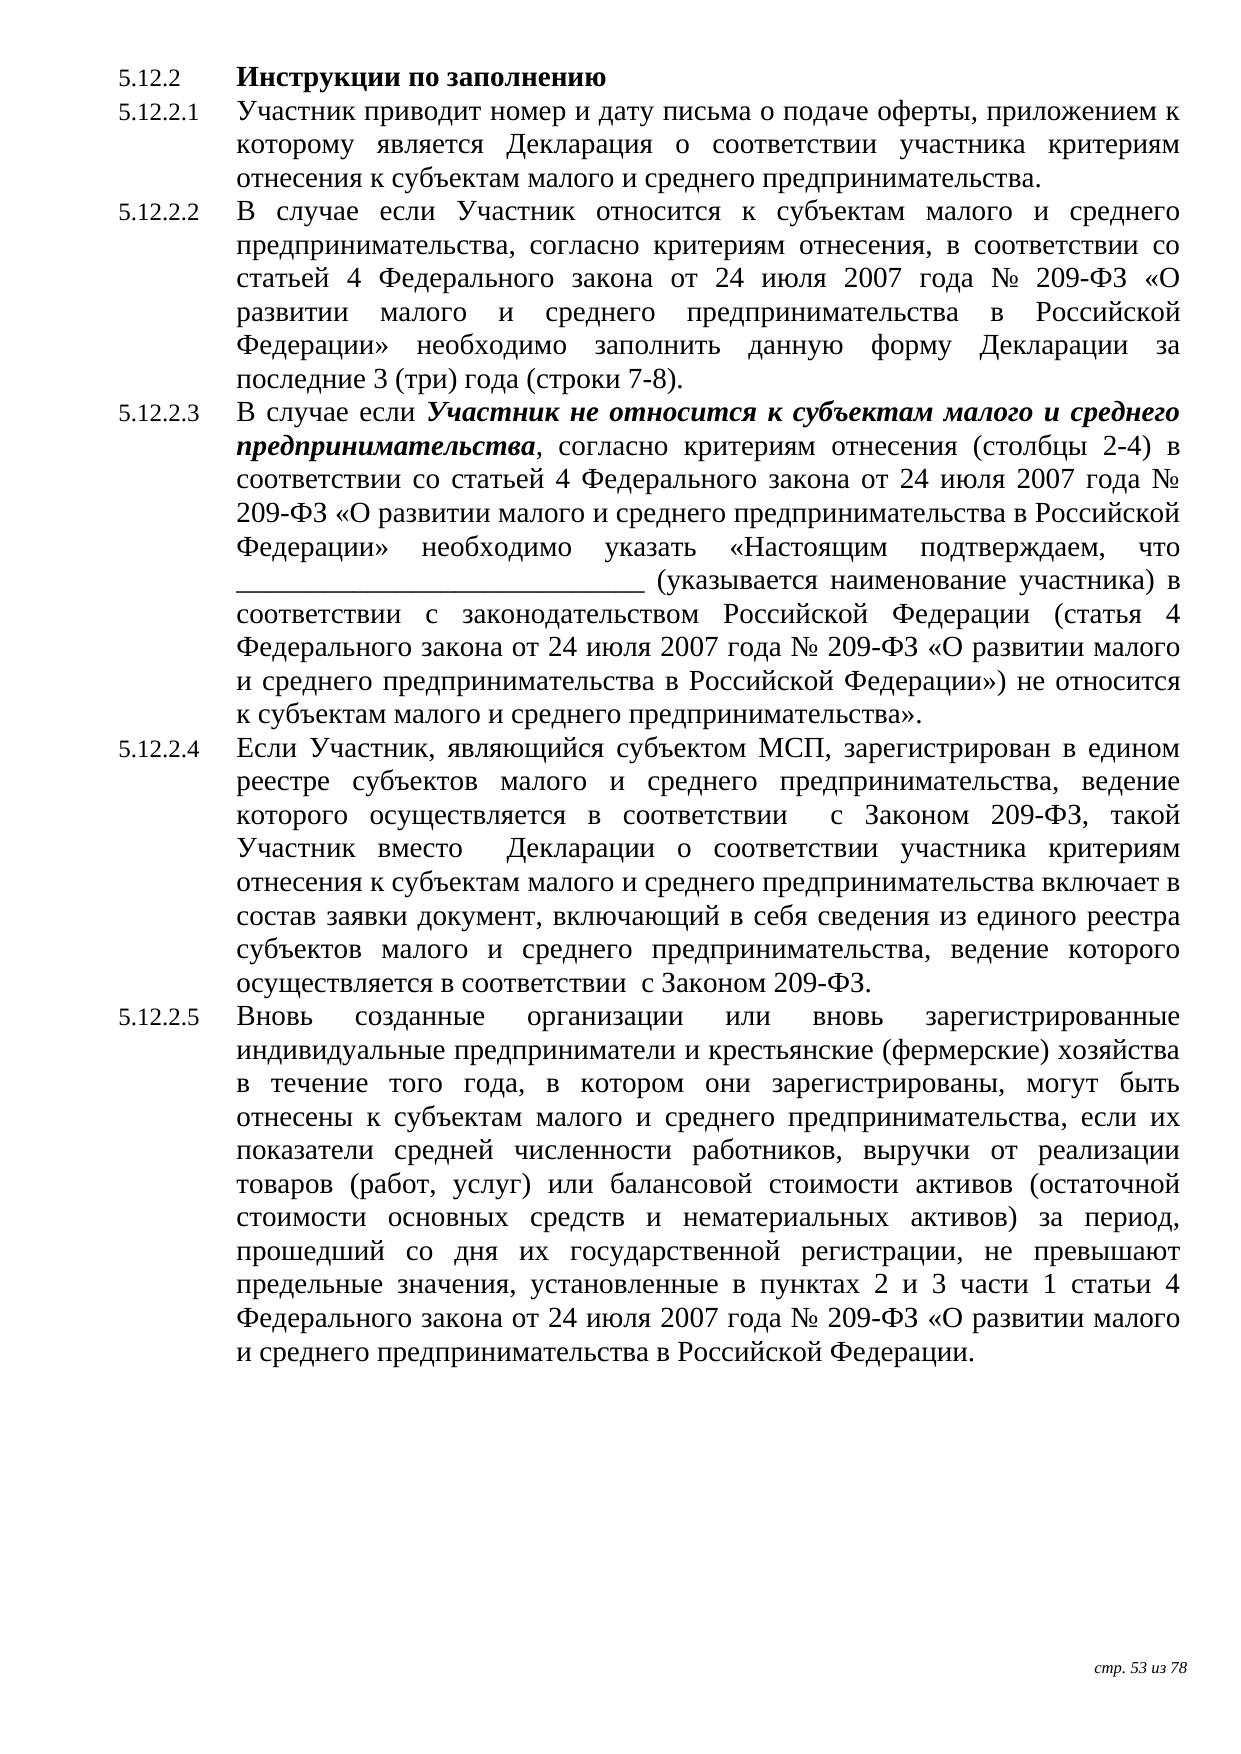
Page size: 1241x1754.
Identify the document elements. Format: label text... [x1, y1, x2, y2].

list В случае если Участник не относится к субъектам малого и среднего предпринимательства, согласно критериям отнесения (столбцы 2-4) в соответствии со статьей 4 Федерального закона от 24 июля 2007 года № 209-ФЗ «О развитии малого и среднего предпринимательства в Российской Федерации» необходимо указать «Настоящим подтверждаем, что ____________________________ (указывается наименование участника) в соответствии с законодательством Российской Федерации (статья 4 Федерального закона от 24 июля 2007 года № 209-ФЗ «О развитии малого и среднего предпринимательства в Российской Федерации») не относится к субъектам малого и среднего предпринимательства». [118, 394, 1181, 730]
text Участник приводит номер и дату письма о подаче оферты, приложением к которому является Декларация о соответствии участника критериям отнесения к субъектам малого и среднего предпринимательства. [118, 93, 1181, 193]
text Вновь созданные организации или вновь зарегистрированные индивидуальные предприниматели и крестьянские (фермерские) хозяйства в течение того года, в котором они зарегистрированы, могут быть отнесены к субъектам малого и среднего предпринимательства, если их показатели средней численности работников, выручки от реализации товаров (работ, услуг) или балансовой стоимости активов (остаточной стоимости основных средств и нематериальных активов) за период, прошедший со дня их государственной регистрации, не превышают предельные значения, установленные в пунктах 2 и 3 части 1 статьи 4 Федерального закона от 24 июля 2007 года № 209-ФЗ «О развитии малого и среднего предпринимательства в Российской Федерации. [118, 998, 1181, 1367]
list В случае если Участник относится к субъектам малого и среднего предпринимательства, согласно критериям отнесения, в соответствии со статьей 4 Федерального закона от 24 июля 2007 года № 209-ФЗ «О развитии малого и среднего предпринимательства в Российской Федерации» необходимо заполнить данную форму Декларации за последние 3 (три) года (строки 7-8). [118, 193, 1181, 394]
list Инструкции по заполнению [118, 59, 1181, 93]
text Если Участник, являющийся субъектом МСП, зарегистрирован в едином реестре субъектов малого и среднего предпринимательства, ведение которого осуществляется в соответствии с Законом 209-ФЗ, такой Участник вместо Декларации о соответствии участника критериям отнесения к субъектам малого и среднего предпринимательства включает в состав заявки документ, включающий в себя сведения из единого реестра субъектов малого и среднего предпринимательства, ведение которого осуществляется в соответствии с Законом 209-ФЗ. [118, 730, 1181, 998]
